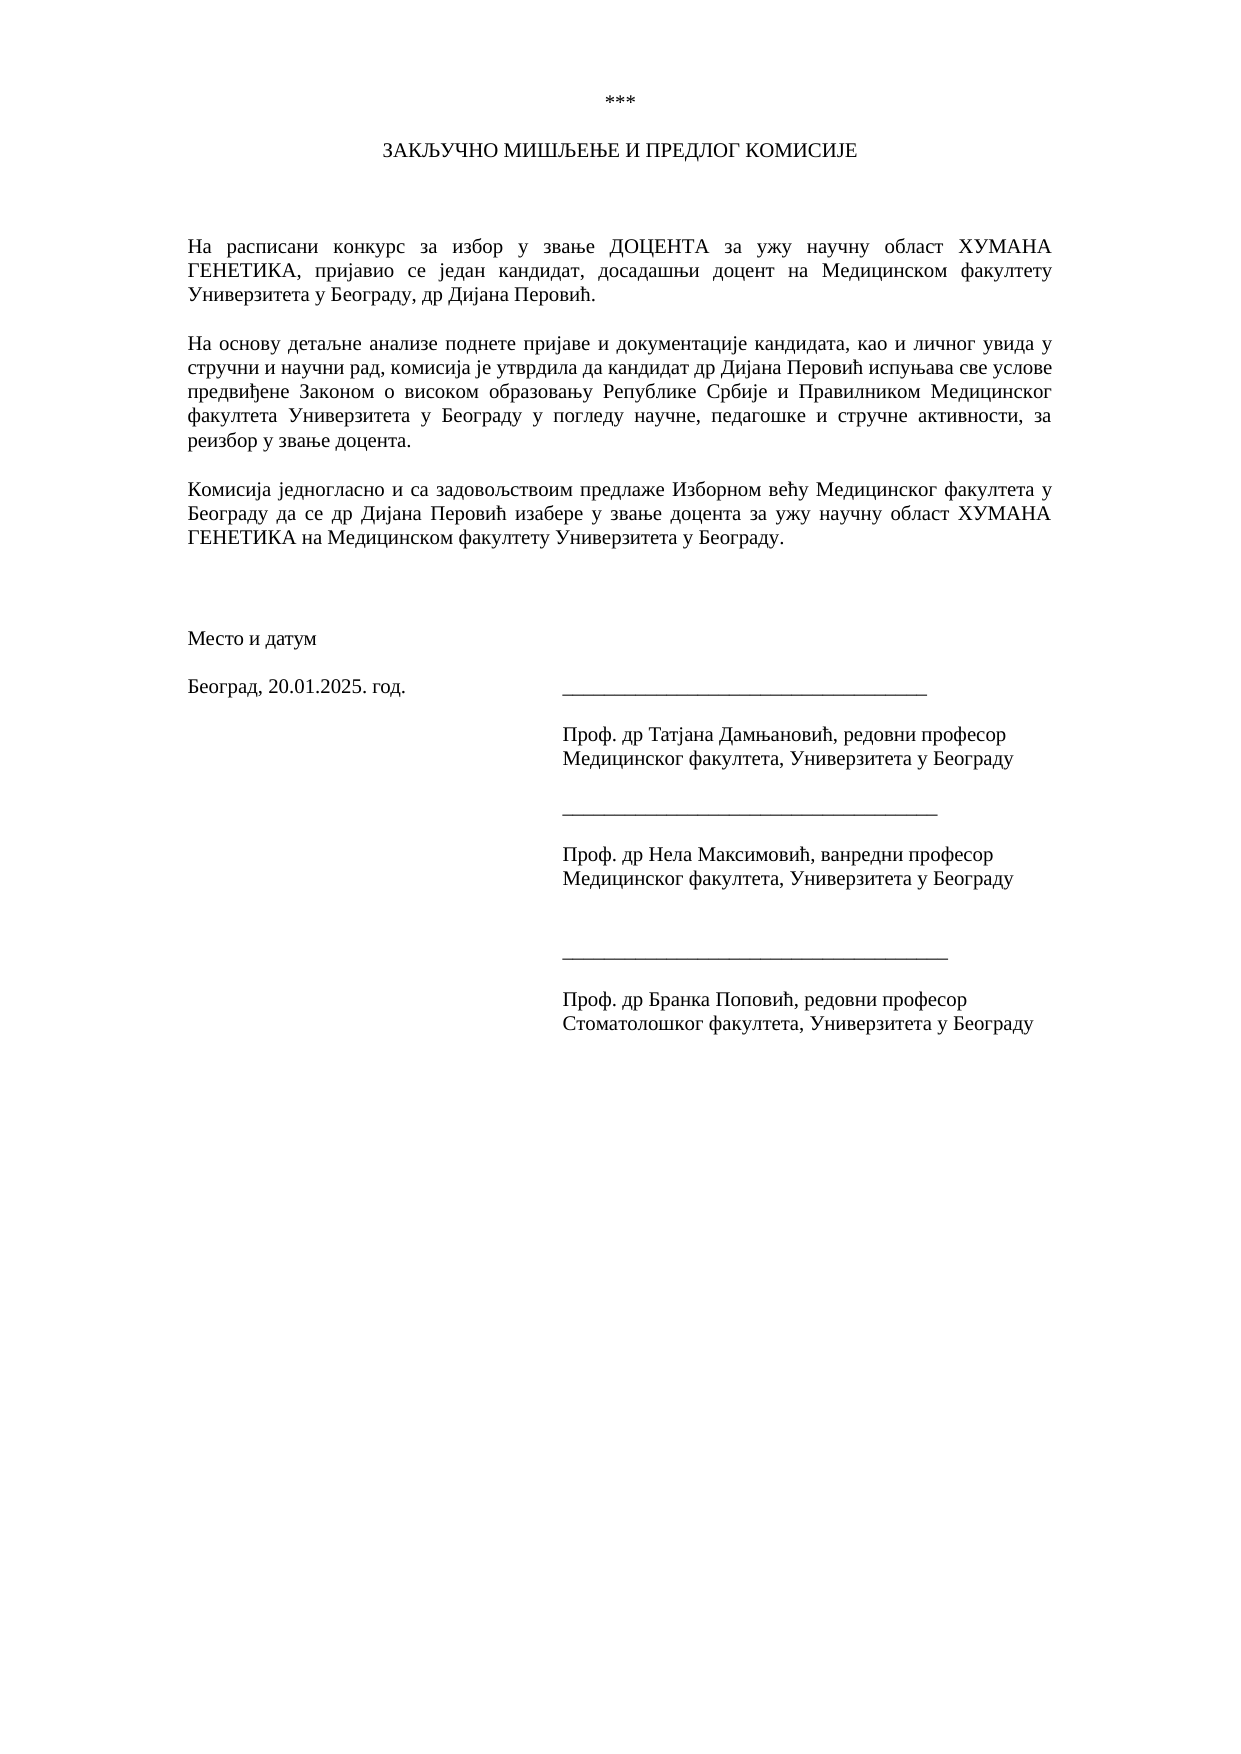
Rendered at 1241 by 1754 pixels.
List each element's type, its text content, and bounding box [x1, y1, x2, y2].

list Проф. др Татјана Дамњановић, редовни професор Медицинског факултета, Универзитета у Београду [562, 722, 1053, 770]
text ЗАКЉУЧНО МИШЉЕЊЕ И ПРЕДЛОГ КОМИСИЈЕ [187, 138, 1053, 162]
list ____________________________________ [187, 794, 1053, 818]
list Проф. др Бранка Поповић, редовни професор Стоматолошког факултета, Универзитета у Београду [562, 987, 1053, 1035]
text *** [187, 90, 1053, 114]
list Београд, 20.01.2025. год. ___________________________________ [187, 674, 1053, 698]
list Проф. др Нела Максимовић, ванредни професор Медицинског факултета, Универзитета у Београду [562, 842, 1053, 890]
text На основу детаљне анализе поднете пријаве и документације кандидата, као и личног увида у стручни и научни рад, комисија је утврдила да кандидат др Дијана Перовић испуњава све услове предвиђене Законом о високом образовању Републике Србије и Правилником Медицинског факултета Универзитета у Београду у погледу научне, педагошке и стручне активности, за реизбор у звање доцента. [187, 331, 1053, 452]
list _____________________________________ [187, 938, 1053, 962]
text Комисија једногласно и са задовољствоим предлаже Изборном већу Медицинског факултета у Београду да се др Дијана Перовић изабере у звање доцента за ужу научну област ХУМАНА ГЕНЕТИКА на Медицинском факултету Универзитета у Београду. [187, 477, 1053, 549]
list Место и датум [187, 626, 1053, 650]
text На расписани конкурс за избор у звање ДОЦЕНТА за ужу научну област ХУМАНА ГЕНЕТИКА, пријавио се један кандидат, досадашњи доцент на Медицинском факултету Универзитета у Београду, др Дијана Перовић. [187, 234, 1053, 306]
